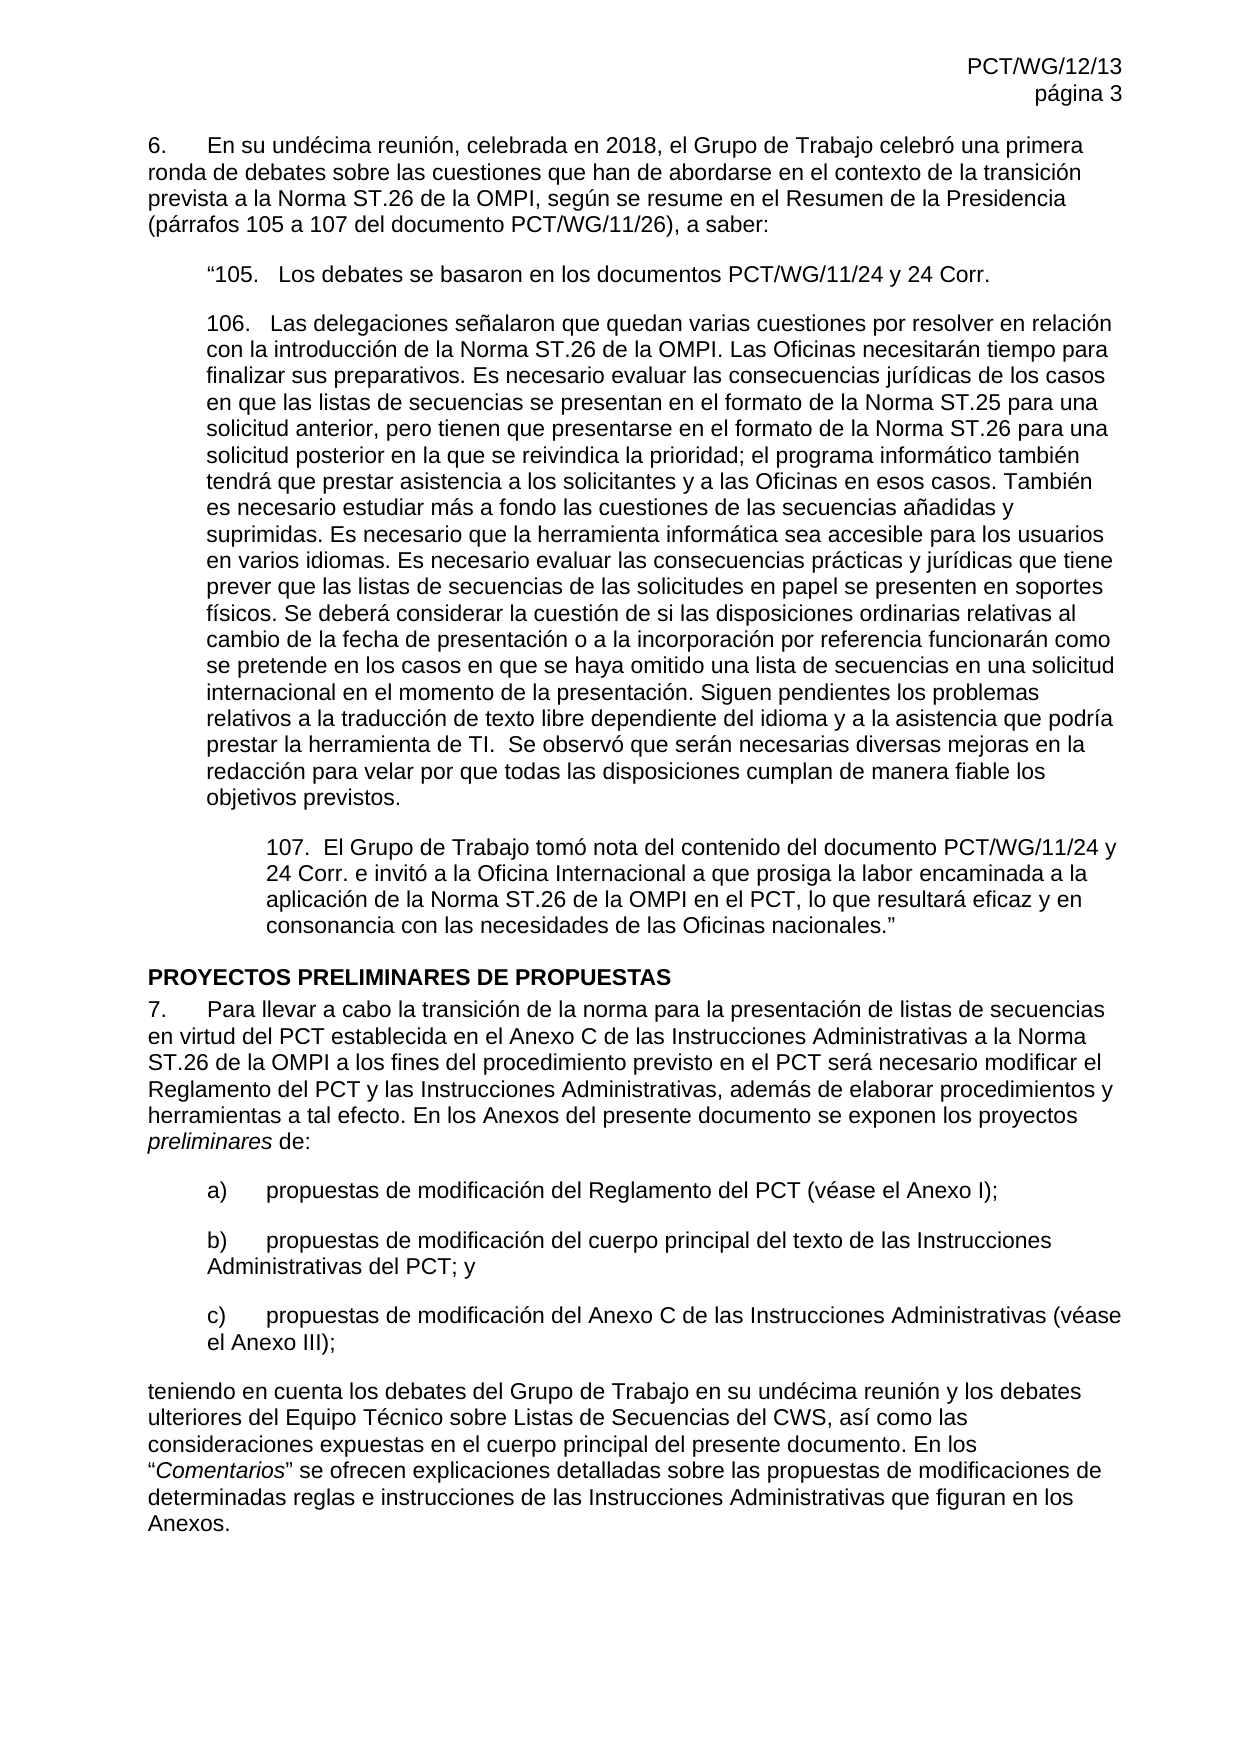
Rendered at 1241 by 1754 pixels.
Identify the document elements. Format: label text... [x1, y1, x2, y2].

list “105. Los debates se basaron en los documentos PCT/WG/11/24 y 24 Corr. [207, 261, 1122, 287]
list propuestas de modificación del Reglamento del PCT (véase el Anexo I); [207, 1177, 1122, 1204]
list propuestas de modificación del cuerpo principal del texto de las Instrucciones Administrativas del PCT; y [207, 1227, 1122, 1279]
list 106. Las delegaciones señalaron que quedan varias cuestiones por resolver en relación con la introducción de la Norma ST.26 de la OMPI. Las Oficinas necesitarán tiempo para finalizar sus preparativos. Es necesario evaluar las consecuencias jurídicas de los casos en que las listas de secuencias se presentan en el formato de la Norma ST.25 para una solicitud anterior, pero tienen que presentarse en el formato de la Norma ST.26 para una solicitud posterior en la que se reivindica la prioridad; el programa informático también tendrá que prestar asistencia a los solicitantes y a las Oficinas en esos casos. También es necesario estudiar más a fondo las cuestiones de las secuencias añadidas y suprimidas. Es necesario que la herramienta informática sea accesible para los usuarios en varios idiomas. Es necesario evaluar las consecuencias prácticas y jurídicas que tiene prever que las listas de secuencias de las solicitudes en papel se presenten en soportes físicos. Se deberá considerar la cuestión de si las disposiciones ordinarias relativas al cambio de la fecha de presentación o a la incorporación por referencia funcionarán como se pretende en los casos en que se haya omitido una lista de secuencias en una solicitud internacional en el momento de la presentación. Siguen pendientes los problemas relativos a la traducción de texto libre dependiente del idioma y a la asistencia que podría prestar la herramienta de TI. Se observó que serán necesarias diversas mejoras en la redacción para velar por que todas las disposiciones cumplan de manera fiable los objetivos previstos. [206, 310, 1122, 811]
list 107. El Grupo de Trabajo tomó nota del contenido del documento PCT/WG/11/24 y 24 Corr. e invitó a la Oficina Internacional a que prosiga la labor encaminada a la aplicación de la Norma ST.26 de la OMPI en el PCT, lo que resultará eficaz y en consonancia con las necesidades de las Oficinas nacionales.” [266, 833, 1122, 939]
text Para llevar a cabo la transición de la norma para la presentación de listas de secuencias en virtud del PCT establecida en el Anexo C de las Instrucciones Administrativas a la Norma ST.26 de la OMPI a los fines del procedimiento previsto en el PCT será necesario modificar el Reglamento del PCT y las Instrucciones Administrativas, además de elaborar procedimientos y herramientas a tal efecto. En los Anexos del presente documento se exponen los proyectos preliminares de: [148, 996, 1122, 1154]
list teniendo en cuenta los debates del Grupo de Trabajo en su undécima reunión y los debates ulteriores del Equipo Técnico sobre Listas de Secuencias del CWS, así como las consideraciones expuestas en el cuerpo principal del presente documento. En los “Comentarios” se ofrecen explicaciones detalladas sobre las propuestas de modificaciones de determinadas reglas e instrucciones de las Instrucciones Administrativas que figuran en los Anexos. [148, 1378, 1122, 1536]
text En su undécima reunión, celebrada en 2018, el Grupo de Trabajo celebró una primera ronda de debates sobre las cuestiones que han de abordarse en el contexto de la transición prevista a la Norma ST.26 de la OMPI, según se resume en el Resumen de la Presidencia (párrafos 105 a 107 del documento PCT/WG/11/26), a saber: [148, 132, 1122, 238]
list propuestas de modificación del Anexo C de las Instrucciones Administrativas (véase el Anexo III); [207, 1302, 1122, 1355]
subtitle proyectos preliminares DE PROPUESTAS [148, 964, 1122, 990]
